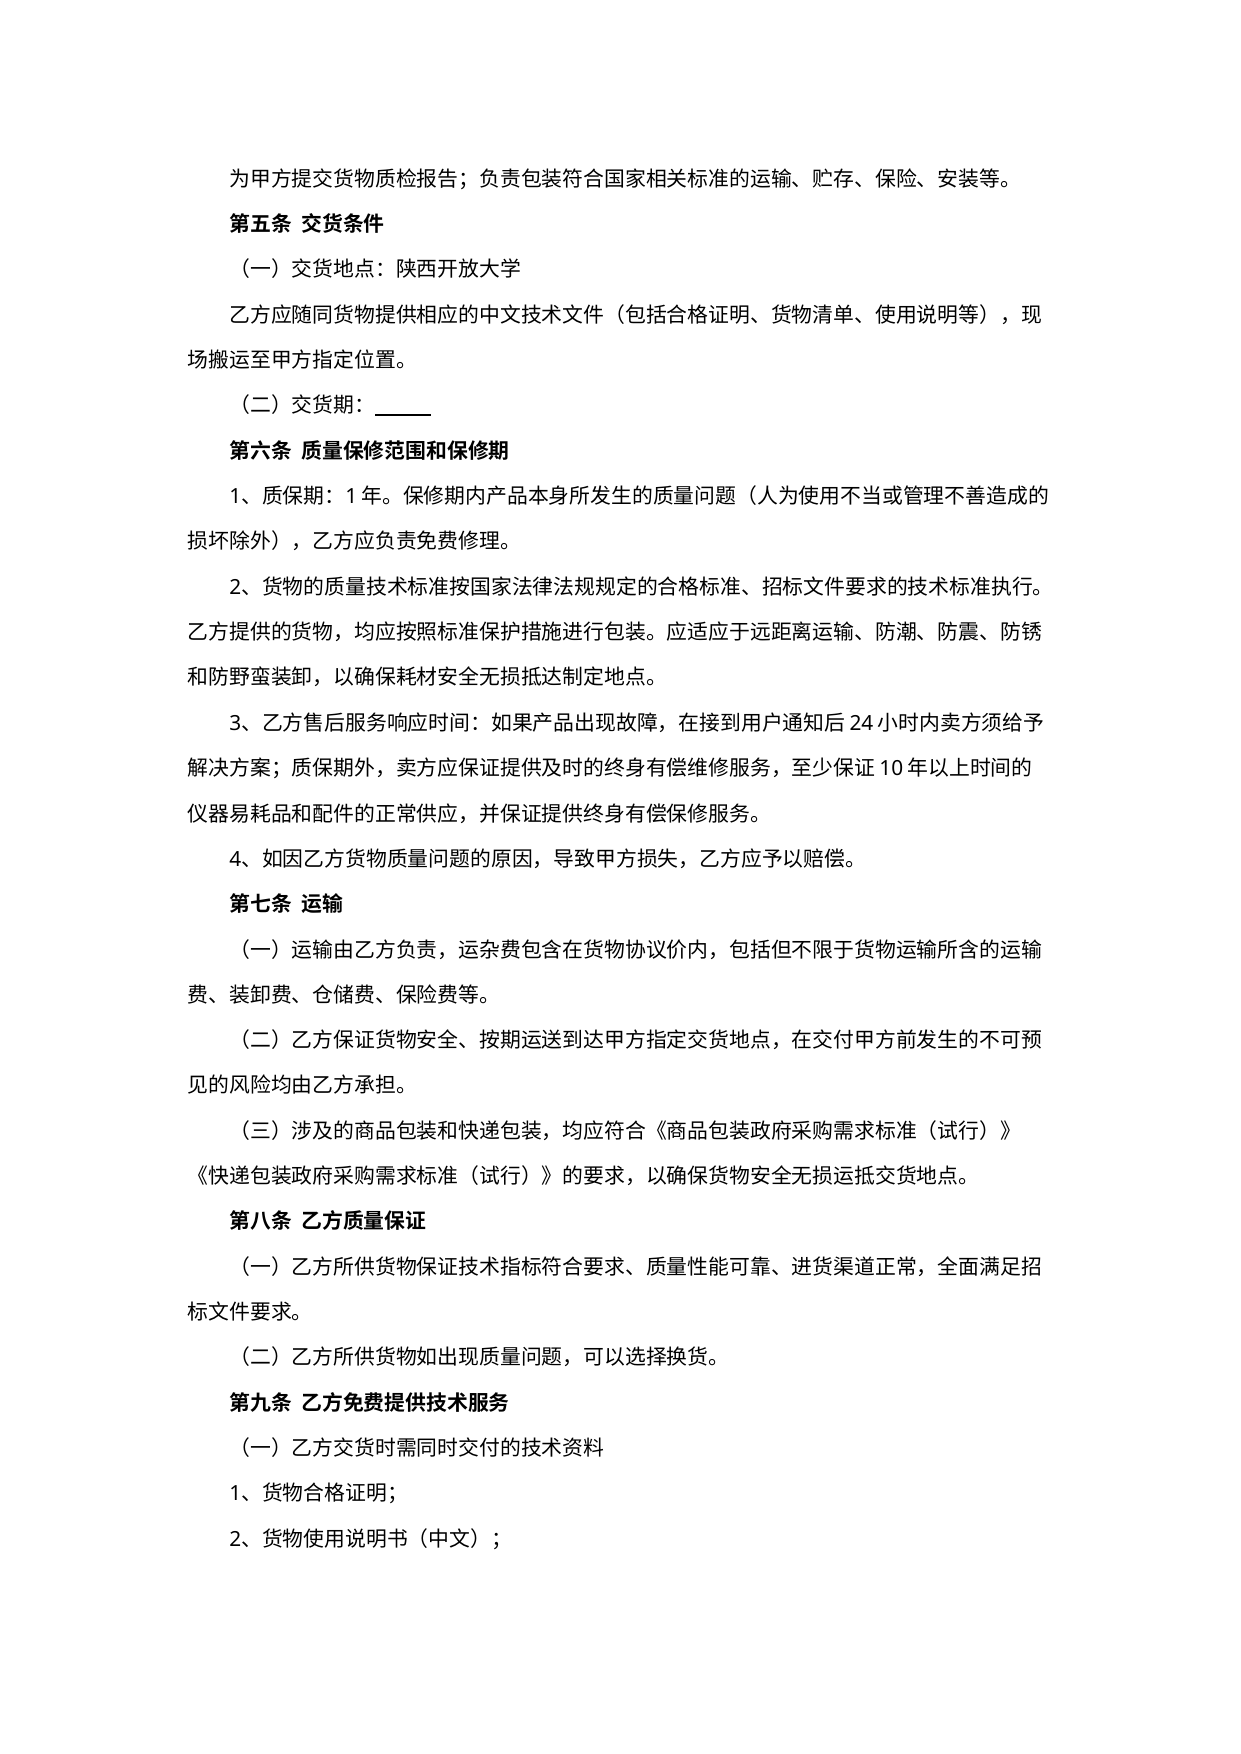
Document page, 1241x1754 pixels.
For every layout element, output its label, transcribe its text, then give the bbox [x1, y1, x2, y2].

text 1、货物合格证明； [187, 1477, 1053, 1507]
text 第九条 乙方免费提供技术服务 [187, 1386, 1053, 1416]
text （二）交货期： [187, 388, 1053, 419]
text 3、乙方售后服务响应时间：如果产品出现故障，在接到用户通知后24小时内卖方须给予解决方案；质保期外，卖方应保证提供及时的终身有偿维修服务，至少保证10年以上时间的仪器易耗品和配件的正常供应，并保证提供终身有偿保修服务。 [187, 706, 1053, 827]
text 1、质保期：1年。保修期内产品本身所发生的质量问题（人为使用不当或管理不善造成的损坏除外），乙方应负责免费修理。 [187, 479, 1053, 555]
text （一）交货地点：陕西开放大学 [187, 253, 1053, 283]
text 第七条 运输 [187, 887, 1053, 918]
text （二）乙方保证货物安全、按期运送到达甲方指定交货地点，在交付甲方前发生的不可预见的风险均由乙方承担。 [187, 1023, 1053, 1099]
text 乙方应随同货物提供相应的中文技术文件（包括合格证明、货物清单、使用说明等），现场搬运至甲方指定位置。 [187, 298, 1053, 373]
text 2、货物使用说明书（中文）； [187, 1522, 1053, 1552]
text （二）乙方所供货物如出现质量问题，可以选择换货。 [187, 1341, 1053, 1371]
text 为甲方提交货物质检报告；负责包装符合国家相关标准的运输、贮存、保险、安装等。 [187, 162, 1053, 192]
text 第五条 交货条件 [187, 207, 1053, 237]
text （三）涉及的商品包装和快递包装，均应符合《商品包装政府采购需求标准（试行）》《快递包装政府采购需求标准（试行）》的要求，以确保货物安全无损运抵交货地点。 [187, 1114, 1053, 1189]
text 第六条 质量保修范围和保修期 [187, 434, 1053, 464]
text 4、如因乙方货物质量问题的原因，导致甲方损失，乙方应予以赔偿。 [187, 842, 1053, 872]
list （一）乙方交货时需同时交付的技术资料 [187, 1431, 1053, 1461]
text （一）运输由乙方负责，运杂费包含在货物协议价内，包括但不限于货物运输所含的运输费、装卸费、仓储费、保险费等。 [187, 933, 1053, 1008]
text （一）乙方所供货物保证技术指标符合要求、质量性能可靠、进货渠道正常，全面满足招标文件要求。 [187, 1250, 1053, 1326]
text 2、货物的质量技术标准按国家法律法规规定的合格标准、招标文件要求的技术标准执行。乙方提供的货物，均应按照标准保护措施进行包装。应适应于远距离运输、防潮、防震、防锈和防野蛮装卸，以确保耗材安全无损抵达制定地点。 [187, 570, 1053, 691]
text 第八条 乙方质量保证 [187, 1205, 1053, 1235]
